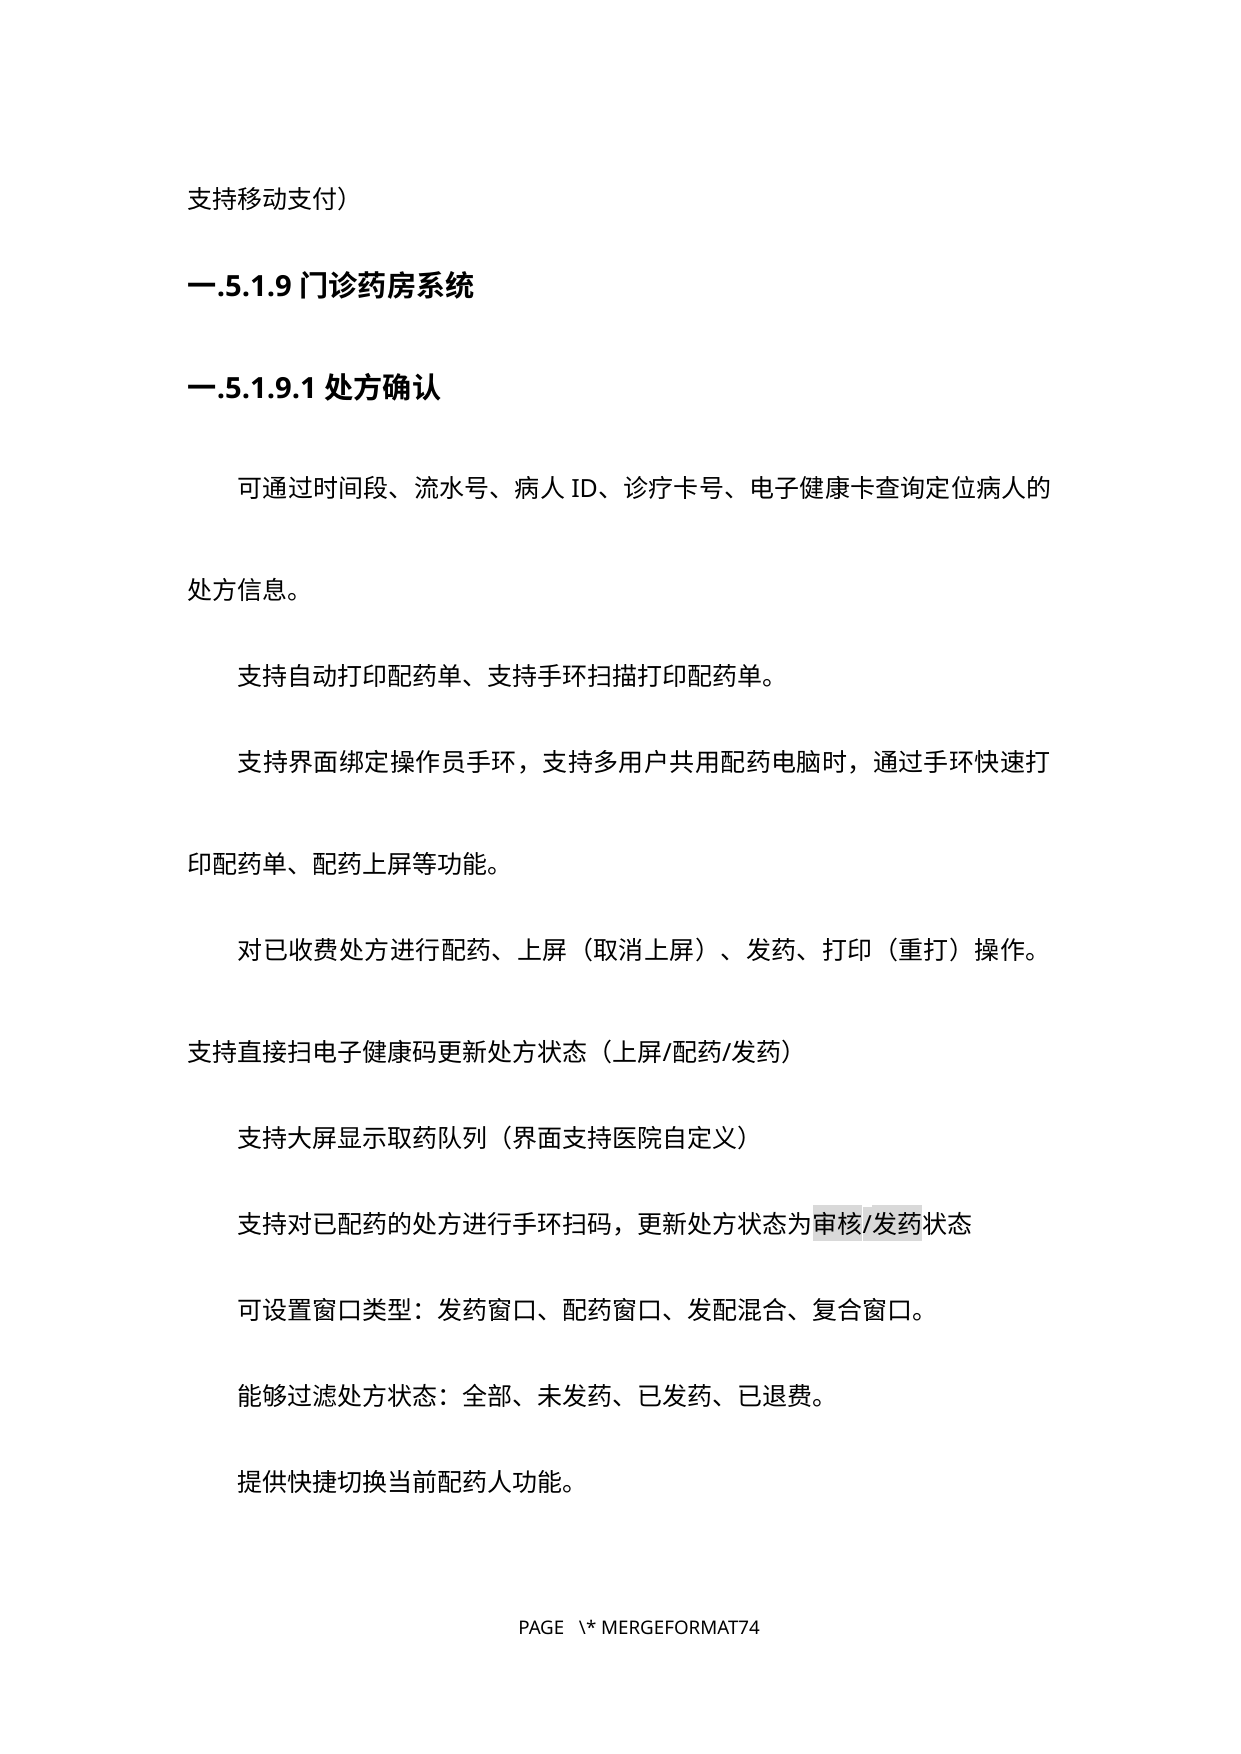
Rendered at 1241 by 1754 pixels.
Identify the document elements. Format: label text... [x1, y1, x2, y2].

text 对已收费处方进行配药、上屏（取消上屏）、发药、打印（重打）操作。支持直接扫电子健康码更新处方状态（上屏/配药/发药） [187, 915, 1053, 1085]
text 支持自动打印配药单、支持手环扫描打印配药单。 [187, 641, 1053, 709]
text 可设置窗口类型：发药窗口、配药窗口、发配混合、复合窗口。 [187, 1275, 1053, 1343]
text 可通过时间段、流水号、病人ID、诊疗卡号、电子健康卡查询定位病人的处方信息。 [187, 453, 1053, 623]
text 支持大屏显示取药队列（界面支持医院自定义） [187, 1103, 1053, 1171]
text 支持界面绑定操作员手环，支持多用户共用配药电脑时，通过手环快速打印配药单、配药上屏等功能。 [187, 727, 1053, 897]
subtitle 处方确认 [187, 351, 1053, 419]
text 提供快捷切换当前配药人功能。 [187, 1447, 1053, 1515]
text 支持对已配药的处方进行手环扫码，更新处方状态为审核/发药状态 [187, 1189, 1053, 1257]
text 能够过滤处方状态：全部、未发药、已发药、已退费。 [187, 1361, 1053, 1429]
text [187, 164, 1053, 232]
subtitle 门诊药房系统 [187, 250, 1053, 318]
